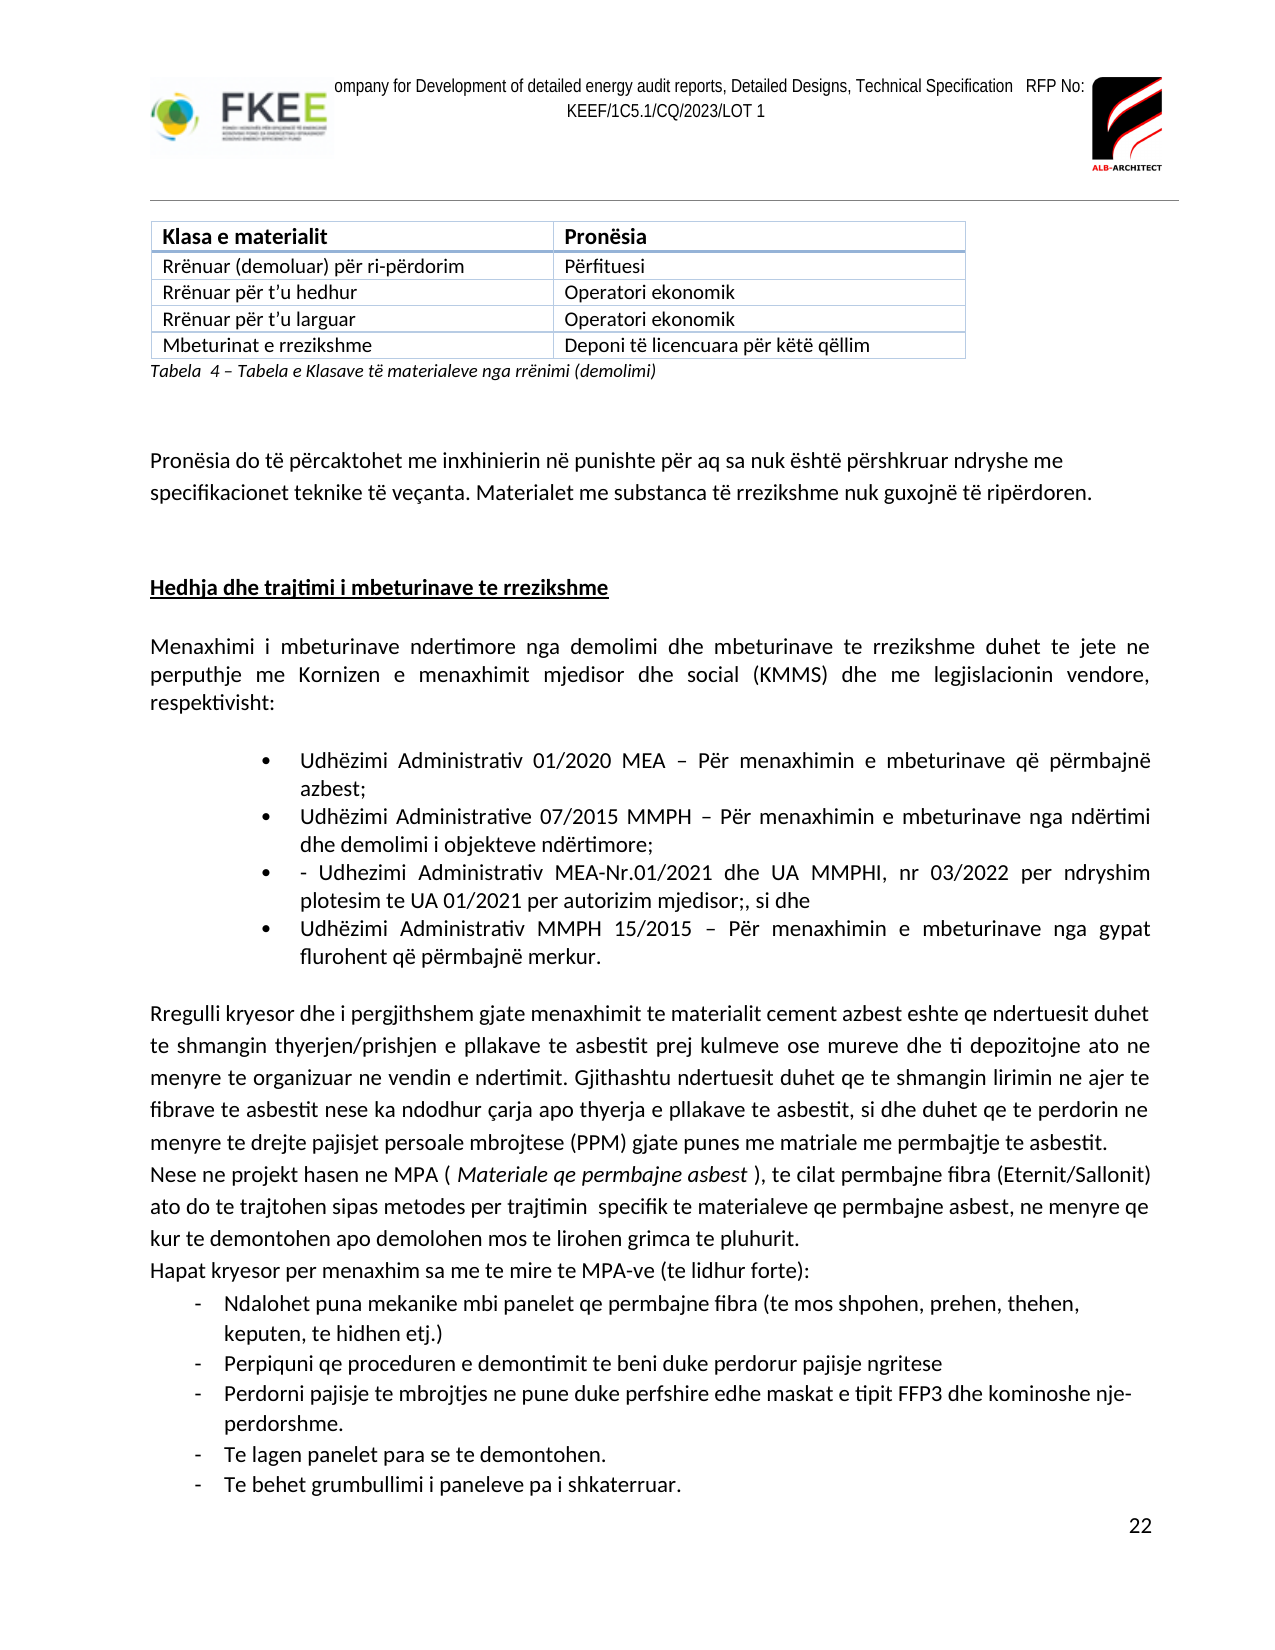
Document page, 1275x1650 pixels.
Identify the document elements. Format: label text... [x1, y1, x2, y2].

table_cell Mbeturinat e rrezikshme [152, 333, 553, 358]
table_cell Deponi të licencuara për këtë qëllim [554, 333, 965, 358]
table_cell Rrënuar për t’u larguar [152, 306, 553, 331]
text Hapat kryesor per menaxhim sa me te mire te MPA-ve (te lidhur forte): [150, 1344, 1152, 1372]
list Ndalohet puna mekanike mbi panelet qe permbajne fibra (te mos shpohen, prehen, thehen, keputen, te hidhen etj.) [194, 1376, 1152, 1434]
table_cell Përfituesi [554, 253, 965, 278]
picture [150, 77, 335, 159]
list Udhëzimi Administrativ MMPH 15/2015 – Për menaxhimin e mbeturinave nga gypat flurohent që përmbajnë merkur. [262, 1001, 1152, 1057]
list Perpiquni qe proceduren e demontimit te beni duke perdorur pajisje ngritese [194, 1437, 1152, 1465]
table_header Klasa e materialit [152, 222, 553, 250]
text Rregulli kryesor dhe i pergjithshem gjate menaxhimit te materialit cement azbest eshte qe ndertuesit duhet te shmangin thyerjen/prishjen e pllakave te asbestit prej kulmeve ose mureve dhe ti depozitojne ato ne menyre te organizuar ne vendin e ndertimit. Gjithashtu ndertuesit duhet qe te shmangin lirimin ne ajer te fibrave te asbestit nese ka ndodhur çarja apo thyerja e pllakave te asbestit, si dhe duhet qe te perdorin ne menyre te drejte pajisjet persoale mbrojtese (PPM) gjate punes me matriale me permbajtje te asbestit. [150, 1087, 1152, 1243]
table_header Pronësia [554, 222, 965, 250]
picture [1091, 77, 1163, 172]
list Udhëzimi Administrative 07/2015 MMPH – Për menaxhimin e mbeturinave nga ndërtimi dhe demolimi i objekteve ndërtimore; [262, 831, 1152, 887]
text Nese ne projekt hasen ne MPA ( Materiale qe permbajne asbest ), te cilat permbajne fibra (Eternit/Sallonit) ato do te trajtohen sipas metodes per trajtimin specifik te materialeve qe permbajne asbest, ne menyre qe kur te demontohen apo demolohen mos te lirohen grimca te pluhurit. [150, 1247, 1152, 1340]
list Udhëzimi Administrativ 01/2020 MEA – Për menaxhimin e mbeturinave që përmbajnë azbest; [262, 746, 1152, 802]
text Pronësia do të përcaktohet me inxhinierin në punishte për aq sa nuk është përshkruar ndryshe me specifikacionet teknike të veçanta. Materialet me substanca të rrezikshme nuk guxojnë të ripërdoren. [150, 446, 1152, 507]
text Tabela 4 – Tabela e Klasave të materialeve nga rrënimi (demolimi) [150, 359, 1152, 382]
text Hedhja dhe trajtimi i mbeturinave te rrezikshme [150, 573, 1152, 601]
table_cell Rrënuar (demoluar) për ri-përdorim [152, 253, 553, 278]
table_cell Operatori ekonomik [554, 306, 965, 331]
list - Udhezimi Administrativ MEA-Nr.01/2021 dhe UA MMPHI, nr 03/2022 per ndryshim plotesim te UA 01/2021 per autorizim mjedisor;, si dhe [262, 916, 1152, 972]
table_cell Rrënuar për t’u hedhur [152, 280, 553, 305]
text Menaxhimi i mbeturinave ndertimore nga demolimi dhe mbeturinave te rrezikshme duhet te jete ne perputhje me Kornizen e menaxhimit mjedisor dhe social (KMMS) dhe me legjislacionin vendore, respektivisht: [150, 632, 1152, 717]
table_cell Operatori ekonomik [554, 280, 965, 305]
